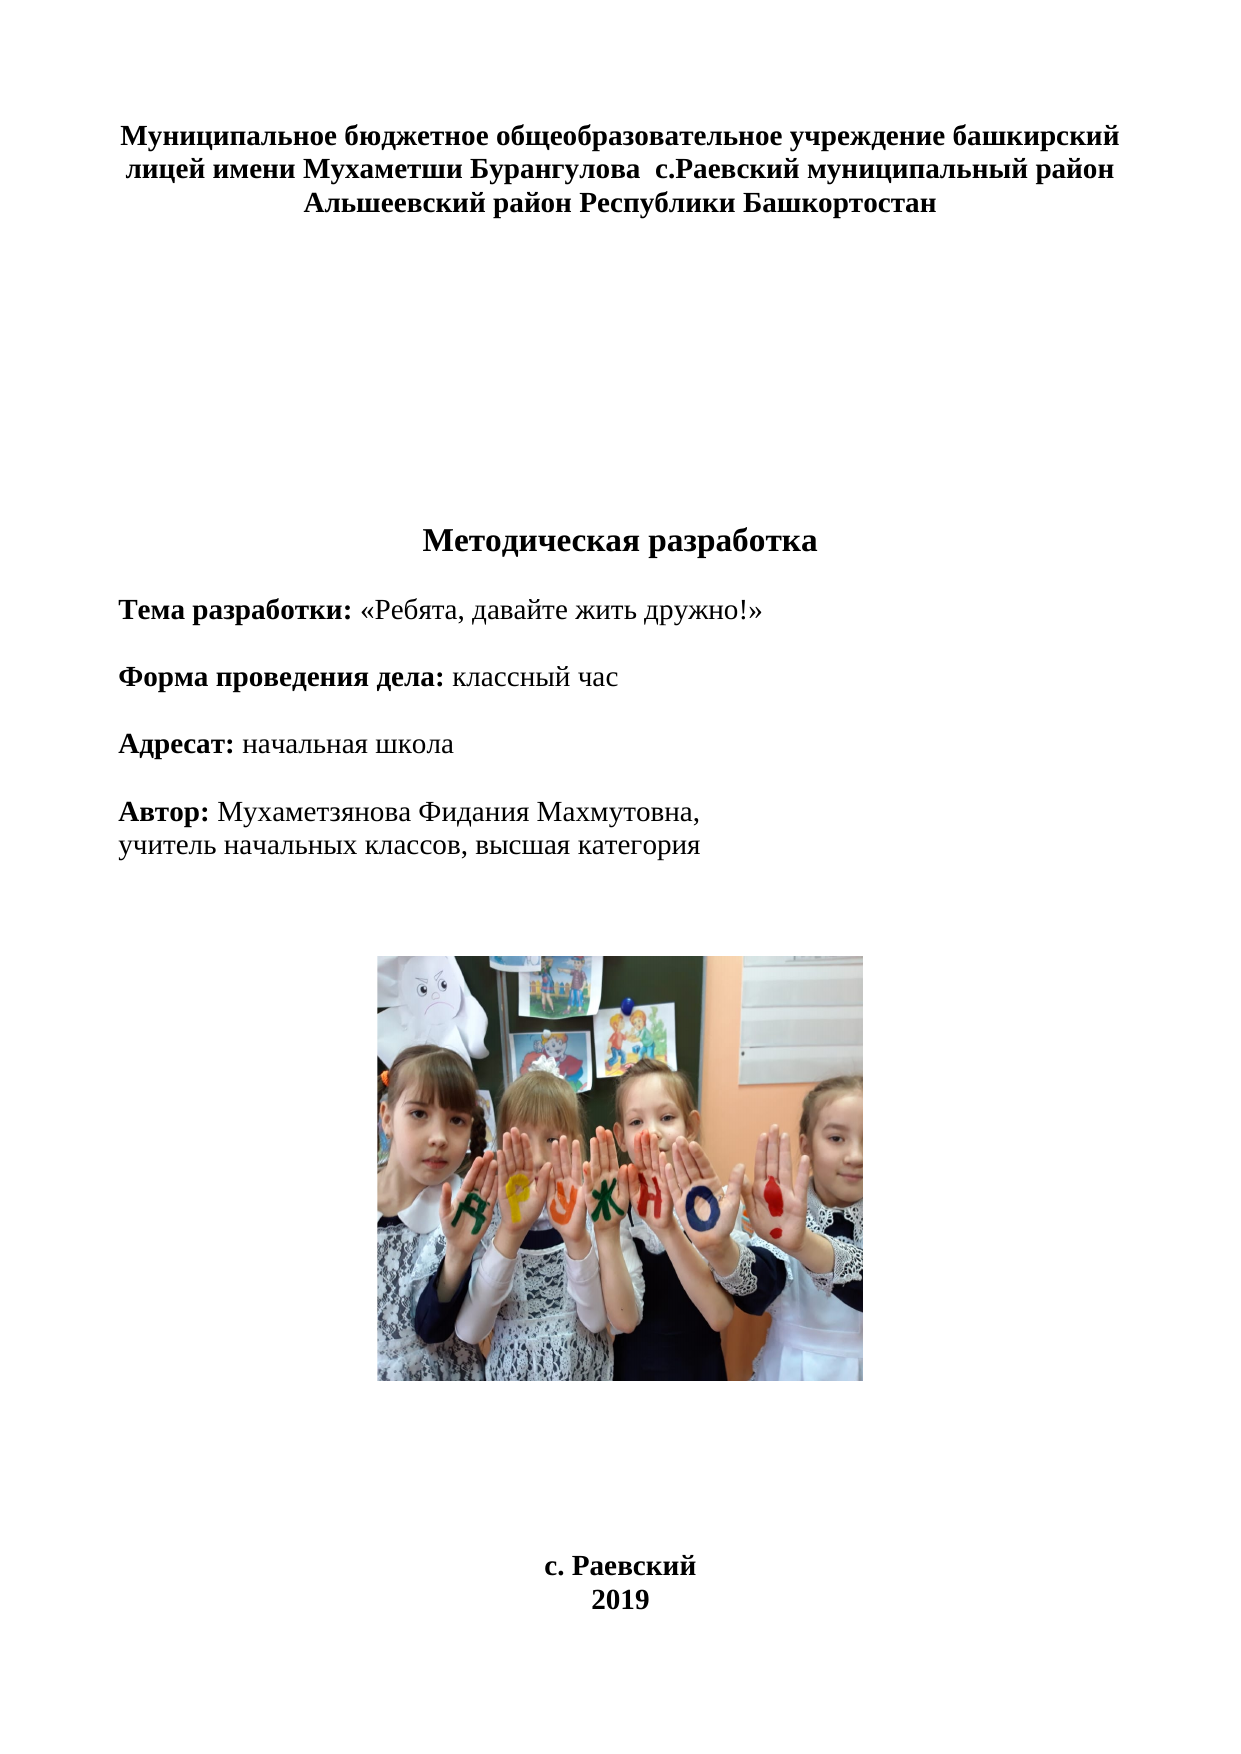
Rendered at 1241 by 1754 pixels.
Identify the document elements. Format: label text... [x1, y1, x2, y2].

text с. Раевский [118, 1548, 1122, 1582]
picture [377, 956, 863, 1381]
text Адресат: начальная школа [118, 727, 1122, 760]
text Методическая разработка [118, 521, 1122, 559]
text Муниципальное бюджетное общеобразовательное учреждение башкирский лицей имени Мухаметши Бурангулова с.Раевский муниципальный район Альшеевский район Республики Башкортостан [118, 118, 1122, 219]
text Форма проведения дела: классный час [118, 659, 1122, 693]
text Тема разработки: «Ребята, давайте жить дружно!» [118, 592, 1122, 626]
text Автор: Мухаметзянова Фидания Махмутовна, [118, 794, 1122, 827]
text 2019 [118, 1582, 1122, 1616]
text учитель начальных классов, высшая категория [118, 827, 1122, 861]
